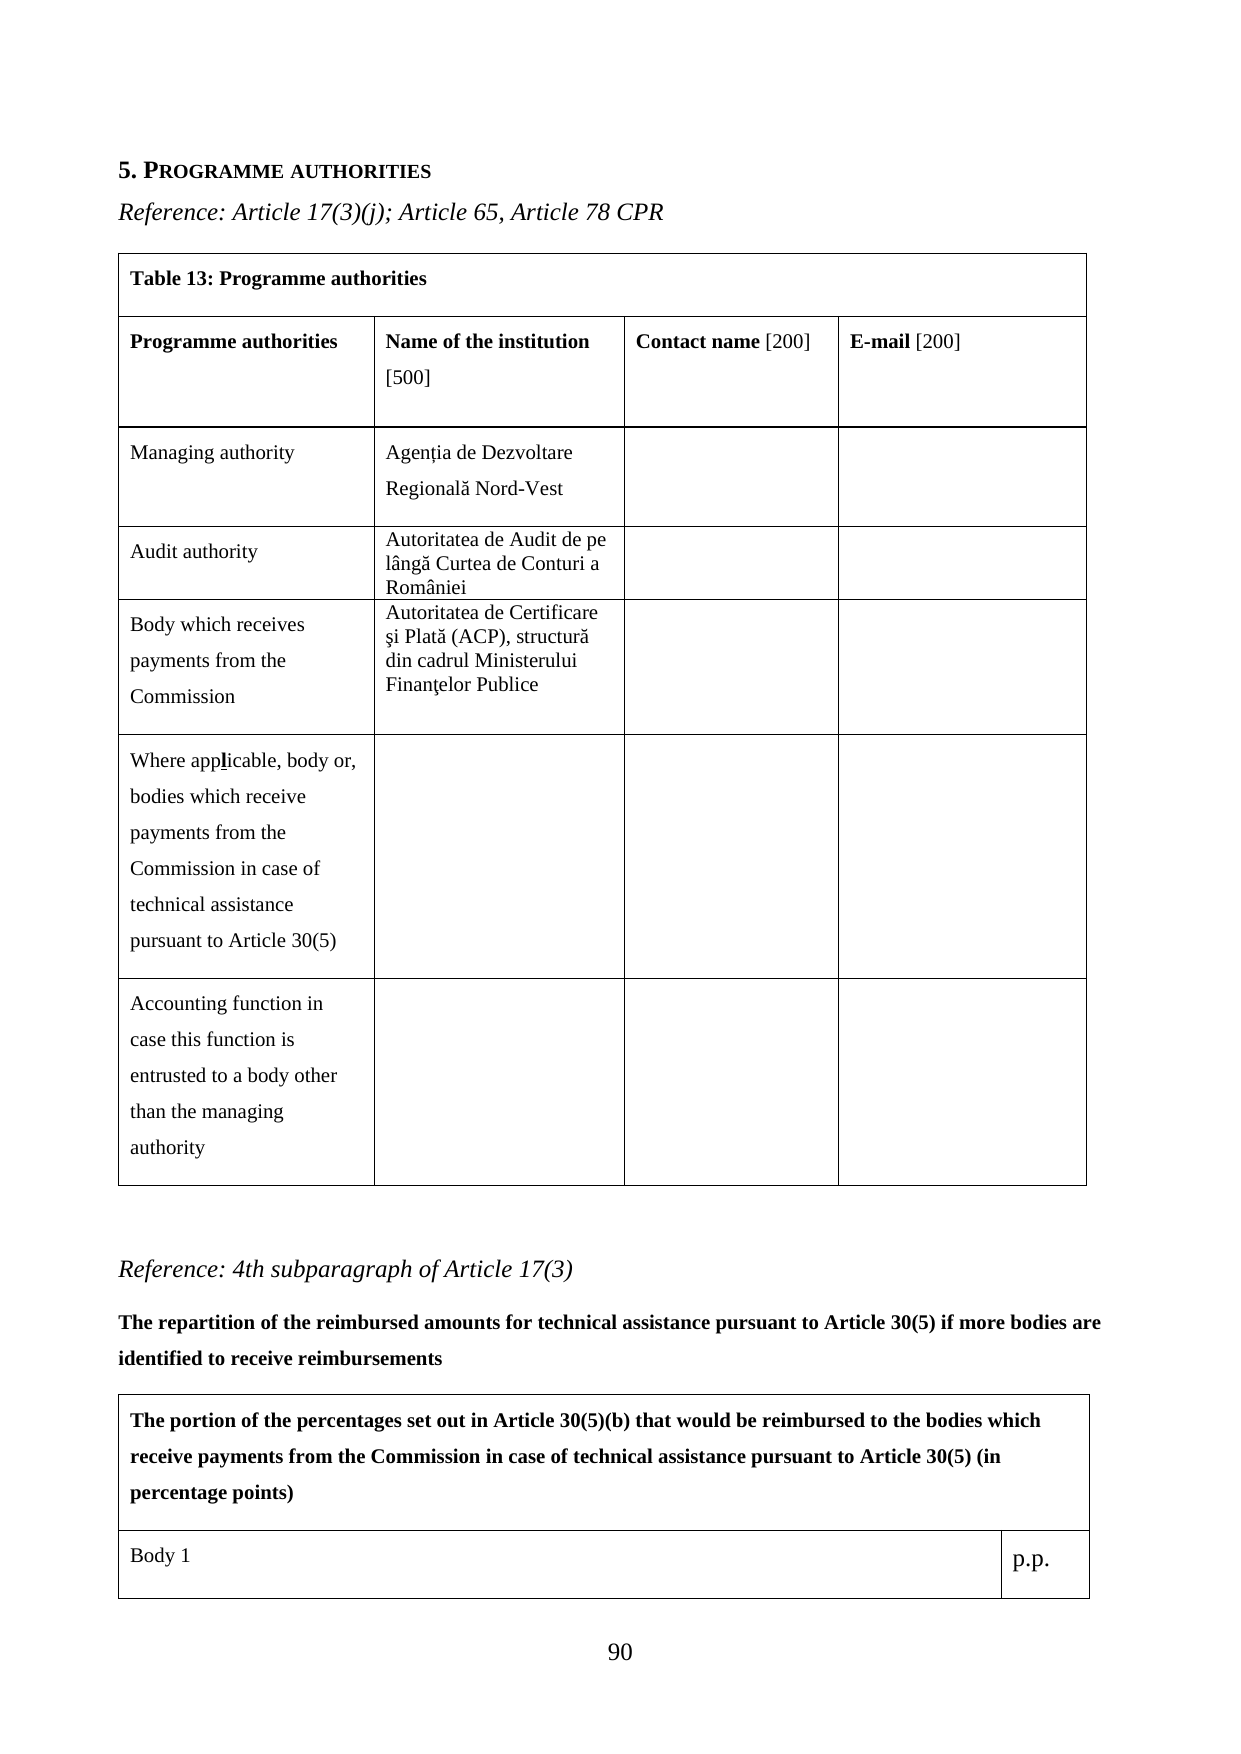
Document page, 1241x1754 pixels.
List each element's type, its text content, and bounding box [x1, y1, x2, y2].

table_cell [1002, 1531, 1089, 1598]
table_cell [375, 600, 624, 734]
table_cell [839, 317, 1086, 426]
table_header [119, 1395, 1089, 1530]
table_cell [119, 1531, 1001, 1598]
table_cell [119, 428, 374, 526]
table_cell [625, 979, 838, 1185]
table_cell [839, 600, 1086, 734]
text Reference: 4th subparagraph of Article 17(3) [118, 1254, 1122, 1283]
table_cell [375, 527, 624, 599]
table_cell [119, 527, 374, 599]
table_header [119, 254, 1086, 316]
text Reference: Article 17(3)(j); Article 65, Article 78 CPR [118, 197, 1122, 226]
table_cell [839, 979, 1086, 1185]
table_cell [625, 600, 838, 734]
subtitle 5. Programme authorities [118, 156, 1122, 184]
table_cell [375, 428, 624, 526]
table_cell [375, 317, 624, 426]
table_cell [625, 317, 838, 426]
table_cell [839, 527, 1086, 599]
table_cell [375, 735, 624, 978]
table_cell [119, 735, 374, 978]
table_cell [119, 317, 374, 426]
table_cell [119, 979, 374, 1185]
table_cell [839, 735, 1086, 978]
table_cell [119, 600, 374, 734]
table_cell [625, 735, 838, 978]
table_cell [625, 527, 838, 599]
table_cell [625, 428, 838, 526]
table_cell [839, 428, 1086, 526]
text The repartition of the reimbursed amounts for technical assistance pursuant to Article 30(5) if more bodies are identified to receive reimbursements [118, 1310, 1122, 1370]
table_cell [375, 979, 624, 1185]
